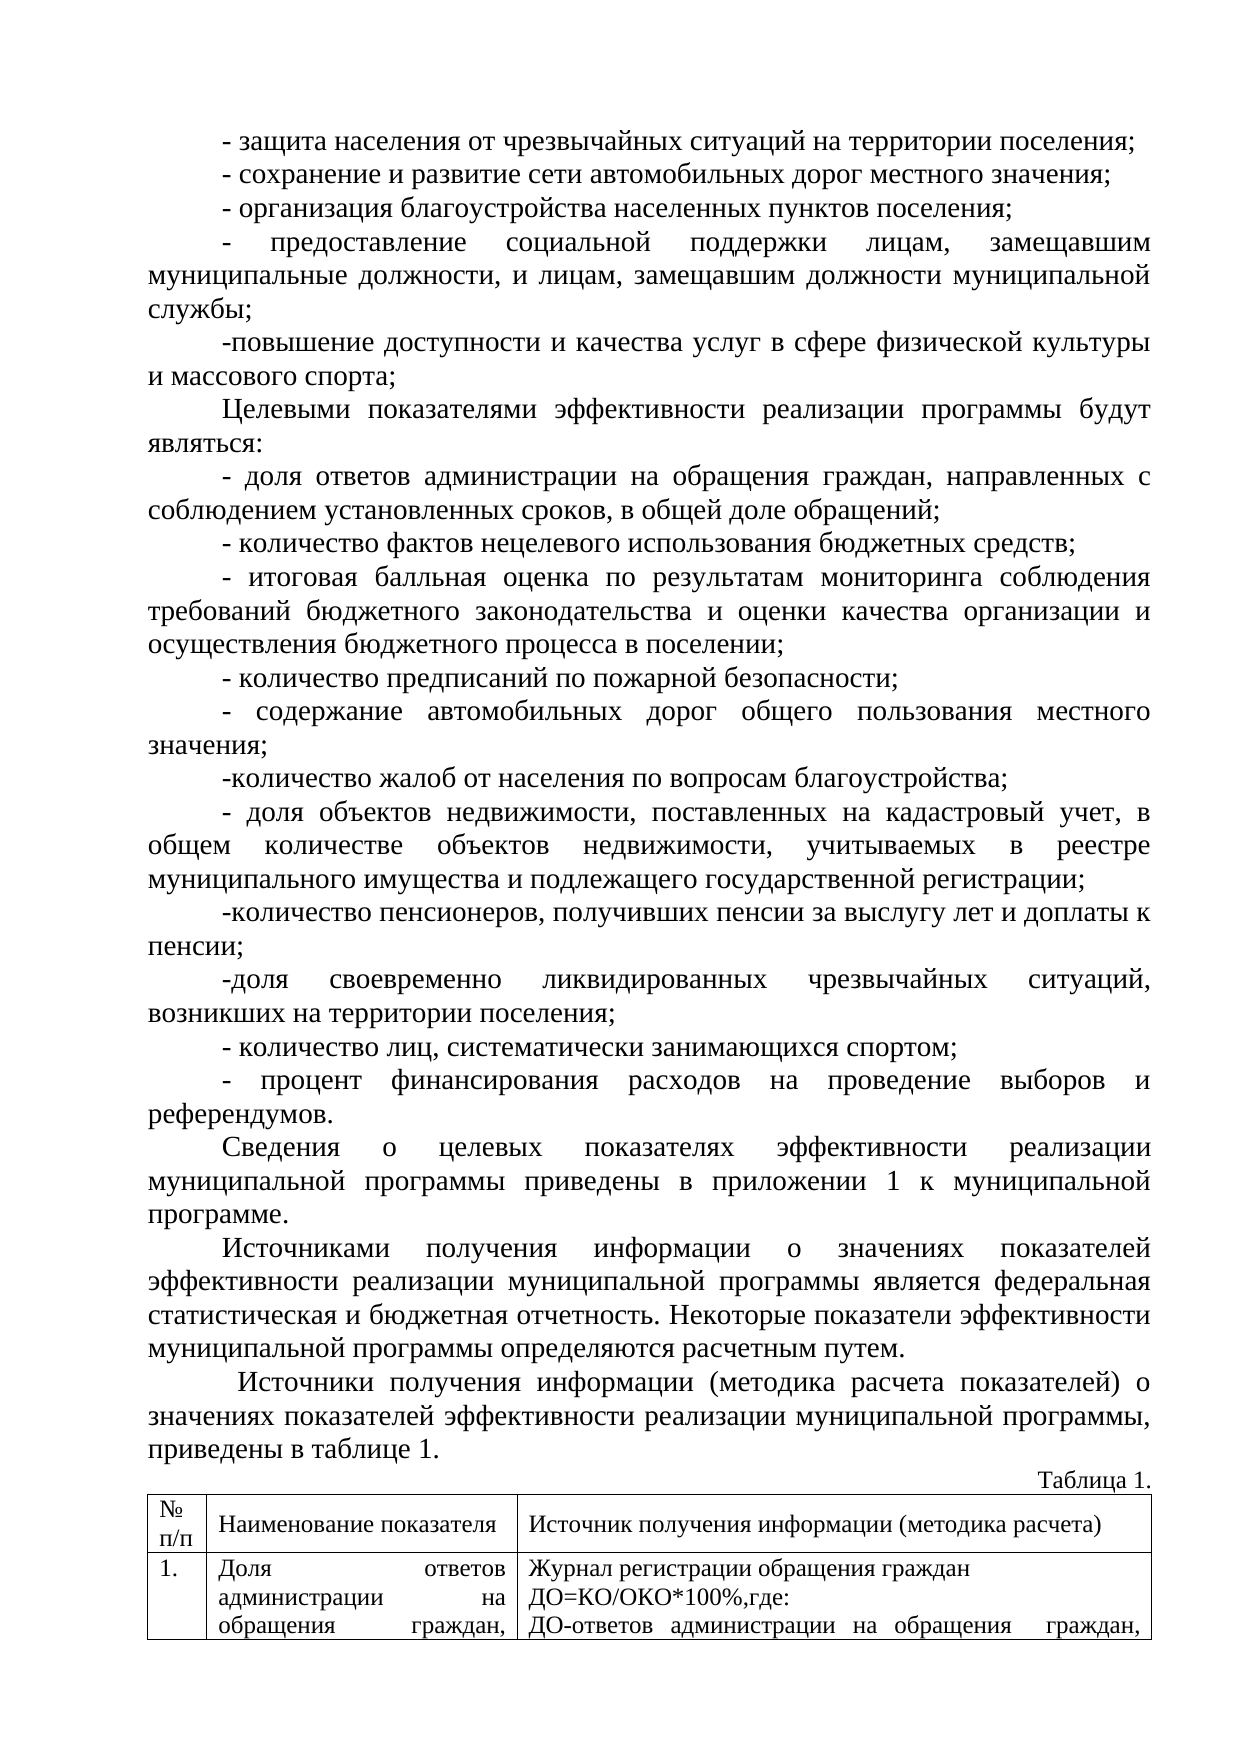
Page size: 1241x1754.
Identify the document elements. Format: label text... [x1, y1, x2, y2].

text Сведения о целевых показателях эффективности реализации муниципальной программы приведены в приложении 1 к муниципальной программе. [148, 1129, 1152, 1230]
text Источники получения информации (методика расчета показателей) о значениях показателей эффективности реализации муниципальной программы, приведены в таблице 1. [148, 1364, 1152, 1465]
text - предоставление социальной поддержки лицам, замещавшим муниципальные должности, и лицам, замещавшим должности муниципальной службы; [148, 224, 1152, 324]
table_header № п/п [148, 1495, 206, 1552]
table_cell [207, 1553, 517, 1639]
text - сохранение и развитие сети автомобильных дорог местного значения; [148, 157, 1152, 190]
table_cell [518, 1553, 1151, 1639]
table_header Источник получения информации (методика расчета) [518, 1495, 1151, 1552]
text Источниками получения информации о значениях показателей эффективности реализации муниципальной программы является федеральная статистическая и бюджетная отчетность. Некоторые показатели эффективности муниципальной программы определяются расчетным путем. [148, 1230, 1152, 1364]
table_header Наименование показателя [207, 1495, 517, 1552]
text -количество жалоб от населения по вопросам благоустройства; [148, 760, 1152, 794]
text - защита населения от чрезвычайных ситуаций на территории поселения; [148, 123, 1152, 157]
text - доля объектов недвижимости, поставленных на кадастровый учет, в общем количестве объектов недвижимости, учитываемых в реестре муниципального имущества и подлежащего государственной регистрации; [148, 794, 1152, 894]
text - количество фактов нецелевого использования бюджетных средств; [148, 526, 1152, 559]
text - количество предписаний по пожарной безопасности; [148, 660, 1152, 693]
text - итоговая балльная оценка по результатам мониторинга соблюдения требований бюджетного законодательства и оценки качества организации и осуществления бюджетного процесса в поселении; [148, 559, 1152, 660]
text -повышение доступности и качества услуг в сфере физической культуры и массового спорта; [148, 324, 1152, 391]
text - организация благоустройства населенных пунктов поселения; [148, 190, 1152, 224]
text -доля своевременно ликвидированных чрезвычайных ситуаций, возникших на территории поселения; [148, 962, 1152, 1029]
table_cell 1. [148, 1553, 206, 1639]
text - процент финансирования расходов на проведение выборов и референдумов. [148, 1062, 1152, 1129]
text - доля ответов администрации на обращения граждан, направленных с соблюдением установленных сроков, в общей доле обращений; [148, 458, 1152, 526]
text Целевыми показателями эффективности реализации программы будут являться: [148, 391, 1152, 458]
text - содержание автомобильных дорог общего пользования местного значения; [148, 693, 1152, 760]
text -количество пенсионеров, получивших пенсии за выслугу лет и доплаты к пенсии; [148, 894, 1152, 962]
text Таблица 1. [148, 1465, 1152, 1493]
text - количество лиц, систематически занимающихся спортом; [148, 1029, 1152, 1062]
